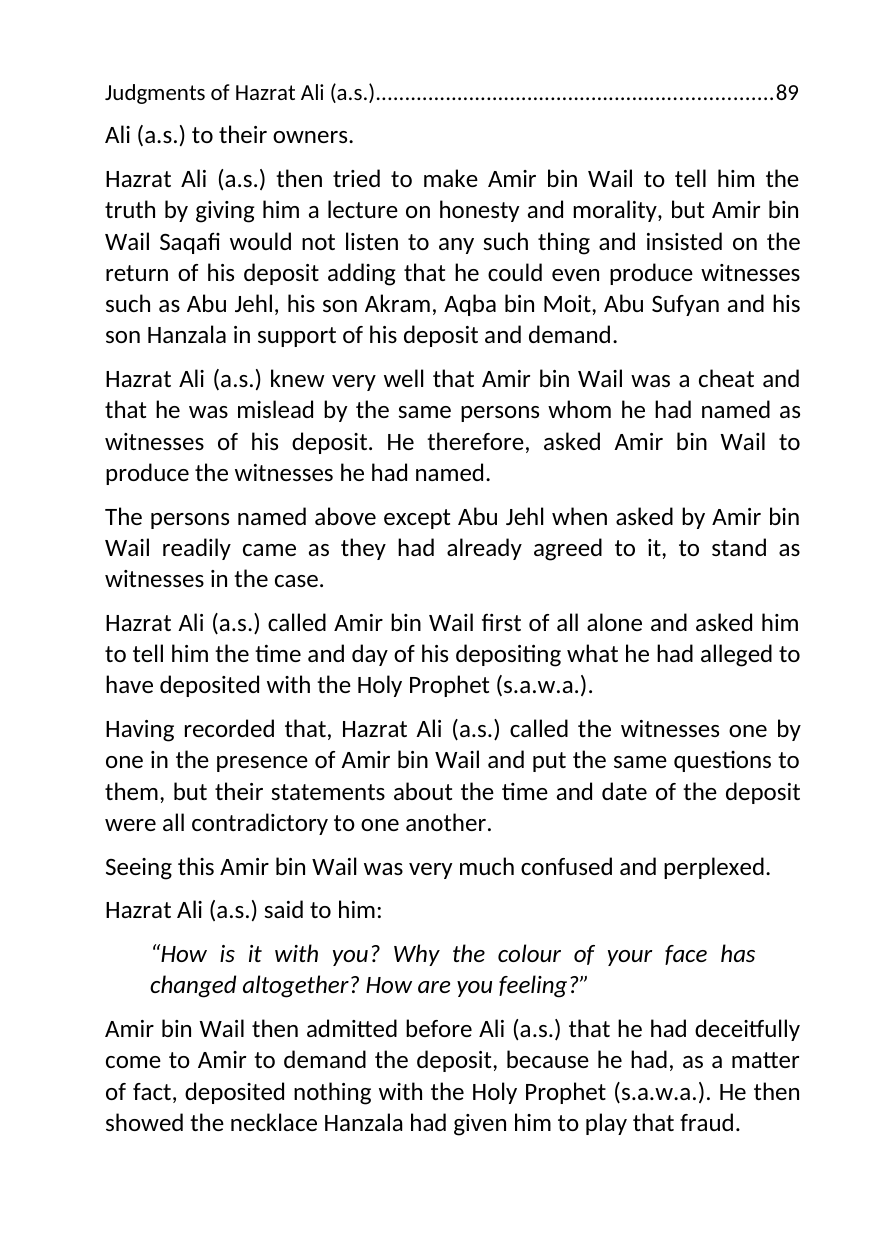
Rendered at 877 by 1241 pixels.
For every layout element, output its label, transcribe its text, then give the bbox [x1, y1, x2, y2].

text “How is it with you? Why the colour of your face has changed altogether? How are you feeling?” [150, 937, 757, 1000]
text Hazrat Ali (a.s.) called Amir bin Wail first of all alone and asked him to tell him the time and day of his depositing what he had alleged to have deposited with the Holy Prophet (s.a.w.a.). [105, 606, 802, 700]
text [105, 119, 802, 150]
text The persons named above except Abu Jehl when asked by Amir bin Wail readily came as they had already agreed to it, to stand as witnesses in the case. [105, 500, 802, 594]
text Having recorded that, Hazrat Ali (a.s.) called the witnesses one by one in the presence of Amir bin Wail and put the same questions to them, but their statements about the time and date of the deposit were all contradictory to one another. [105, 712, 802, 837]
text Hazrat Ali (a.s.) knew very well that Amir bin Wail was a cheat and that he was mislead by the same persons whom he had named as witnesses of his deposit. He therefore, asked Amir bin Wail to produce the witnesses he had named. [105, 362, 802, 487]
text Hazrat Ali (a.s.) said to him: [105, 894, 802, 925]
text Hazrat Ali (a.s.) then tried to make Amir bin Wail to tell him the truth by giving him a lecture on honesty and morality, but Amir bin Wail Saqafi would not listen to any such thing and insisted on the return of his deposit adding that he could even produce witnesses such as Abu Jehl, his son Akram, Aqba bin Moit, Abu Sufyan and his son Hanzala in support of his deposit and demand. [105, 162, 802, 350]
text Seeing this Amir bin Wail was very much confused and perplexed. [105, 850, 802, 881]
text Amir bin Wail then admitted before Ali (a.s.) that he had deceitfully come to Amir to demand the deposit, because he had, as a matter of fact, deposited nothing with the Holy Prophet (s.a.w.a.). He then showed the necklace Hanzala had given him to play that fraud. [105, 1012, 802, 1137]
